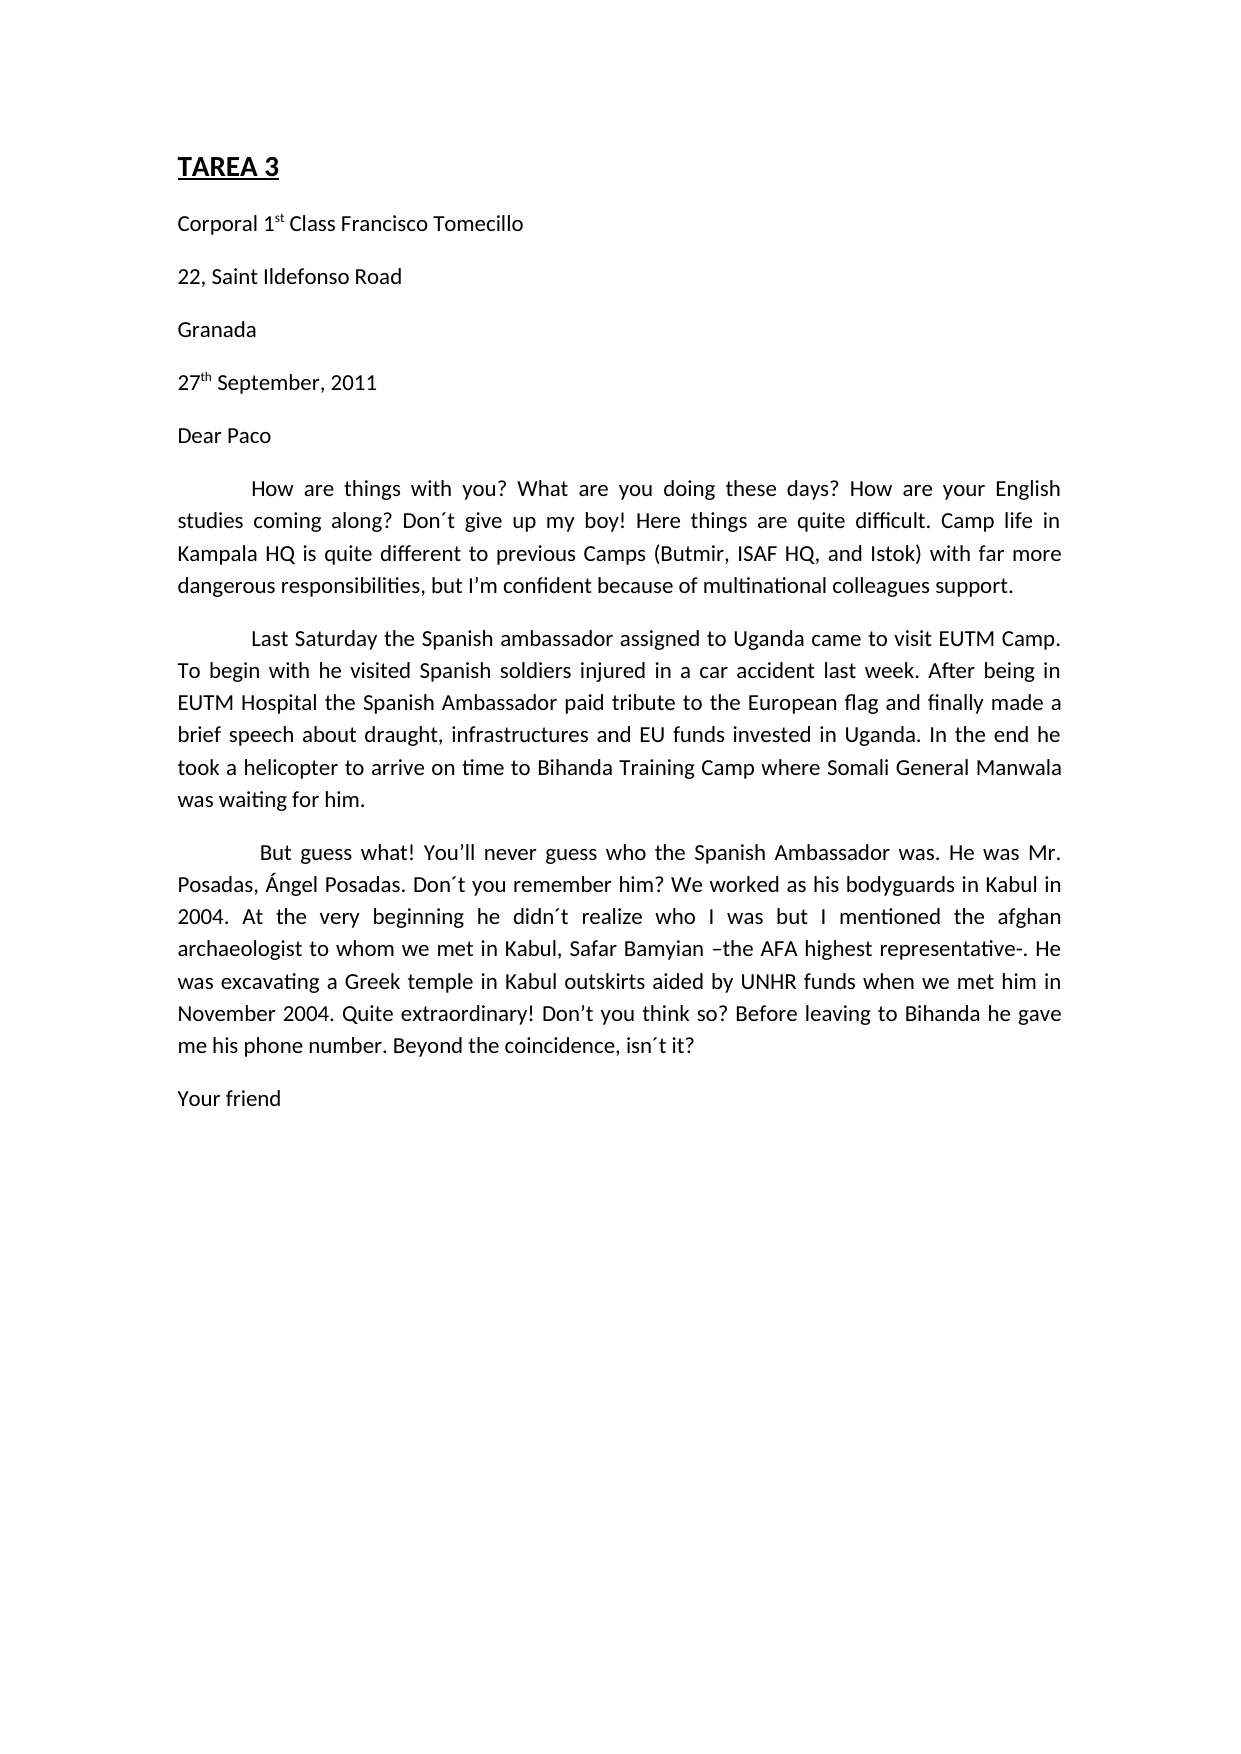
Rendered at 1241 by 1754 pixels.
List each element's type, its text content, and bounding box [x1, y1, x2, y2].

text Last Saturday the Spanish ambassador assigned to Uganda came to visit EUTM Camp. To begin with he visited Spanish soldiers injured in a car accident last week. After being in EUTM Hospital the Spanish Ambassador paid tribute to the European flag and finally made a brief speech about draught, infrastructures and EU funds invested in Uganda. In the end he took a helicopter to arrive on time to Bihanda Training Camp where Somali General Manwala was waiting for him. [177, 624, 1063, 813]
text TAREA 3 [177, 148, 1063, 183]
text Your friend [177, 1084, 1063, 1112]
text 27th September, 2011 [177, 368, 1063, 396]
text Granada [177, 315, 1063, 343]
text Corporal 1st Class Francisco Tomecillo [177, 209, 1063, 237]
text But guess what! You’ll never guess who the Spanish Ambassador was. He was Mr. Posadas, Ángel Posadas. Don´t you remember him? We worked as his bodyguards in Kabul in 2004. At the very beginning he didn´t realize who I was but I mentioned the afghan archaeologist to whom we met in Kabul, Safar Bamyian –the AFA highest representative-. He was excavating a Greek temple in Kabul outskirts aided by UNHR funds when we met him in November 2004. Quite extraordinary! Don’t you think so? Before leaving to Bihanda he gave me his phone number. Beyond the coincidence, isn´t it? [177, 838, 1063, 1059]
text 22, Saint Ildefonso Road [177, 262, 1063, 290]
text Dear Paco [177, 421, 1063, 449]
text How are things with you? What are you doing these days? How are your English studies coming along? Don´t give up my boy! Here things are quite difficult. Camp life in Kampala HQ is quite different to previous Camps (Butmir, ISAF HQ, and Istok) with far more dangerous responsibilities, but I’m confident because of multinational colleagues support. [177, 474, 1063, 599]
